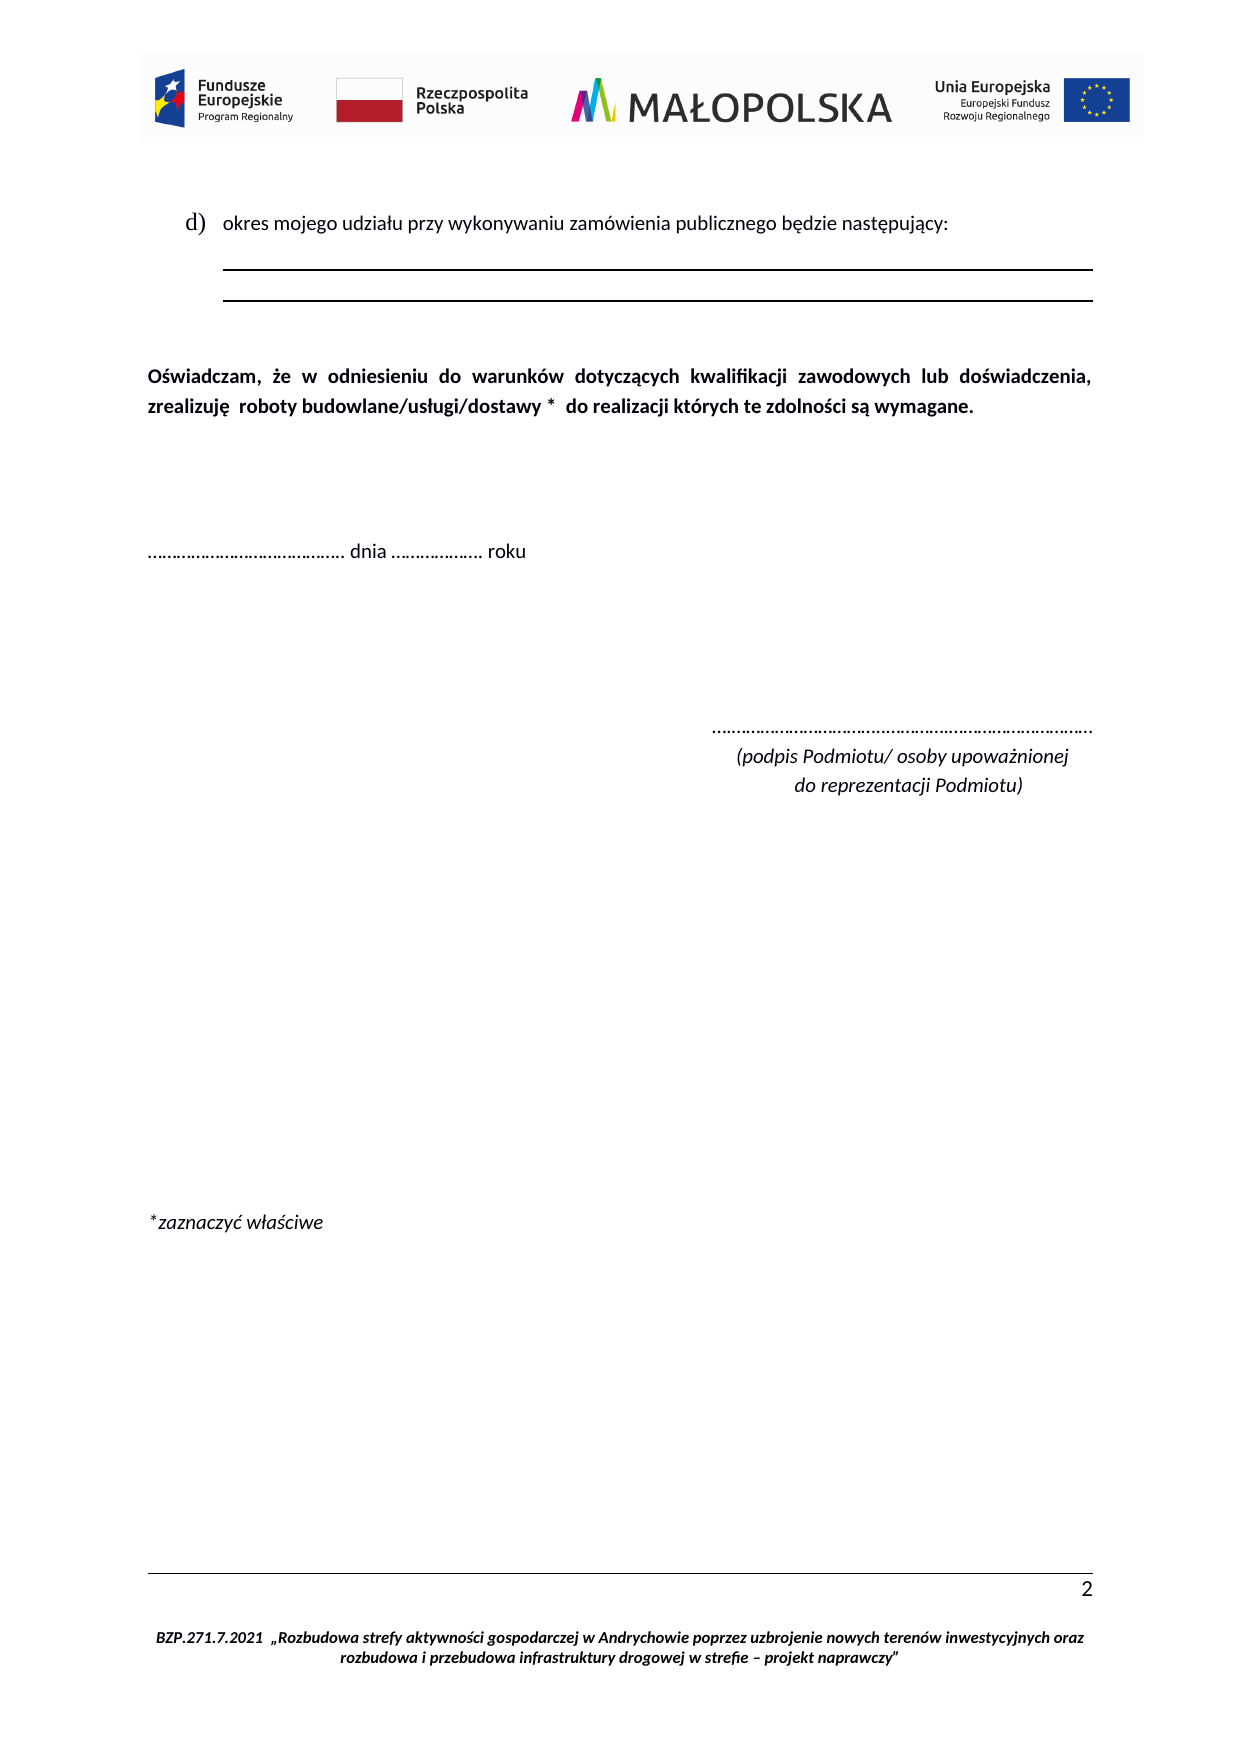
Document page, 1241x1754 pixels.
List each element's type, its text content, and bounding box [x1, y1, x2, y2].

text Oświadczam, że w odniesieniu do warunków dotyczących kwalifikacji zawodowych lub doświadczenia, zrealizuję roboty budowlane/usługi/dostawy * do realizacji których te zdolności są wymagane. [148, 364, 1093, 418]
text ….…………………………..………….………………………… [148, 714, 1093, 739]
text (podpis Podmiotu/ osoby upoważnionej [148, 743, 1069, 768]
text ………………………………….. dnia ………………. roku [148, 539, 1093, 564]
text do reprezentacji Podmiotu) [744, 772, 1069, 797]
list okres mojego udziału przy wykonywaniu zamówienia publicznego będzie następujący: [185, 207, 1093, 235]
picture [140, 53, 1144, 142]
text *zaznaczyć właściwe [148, 1209, 1093, 1235]
